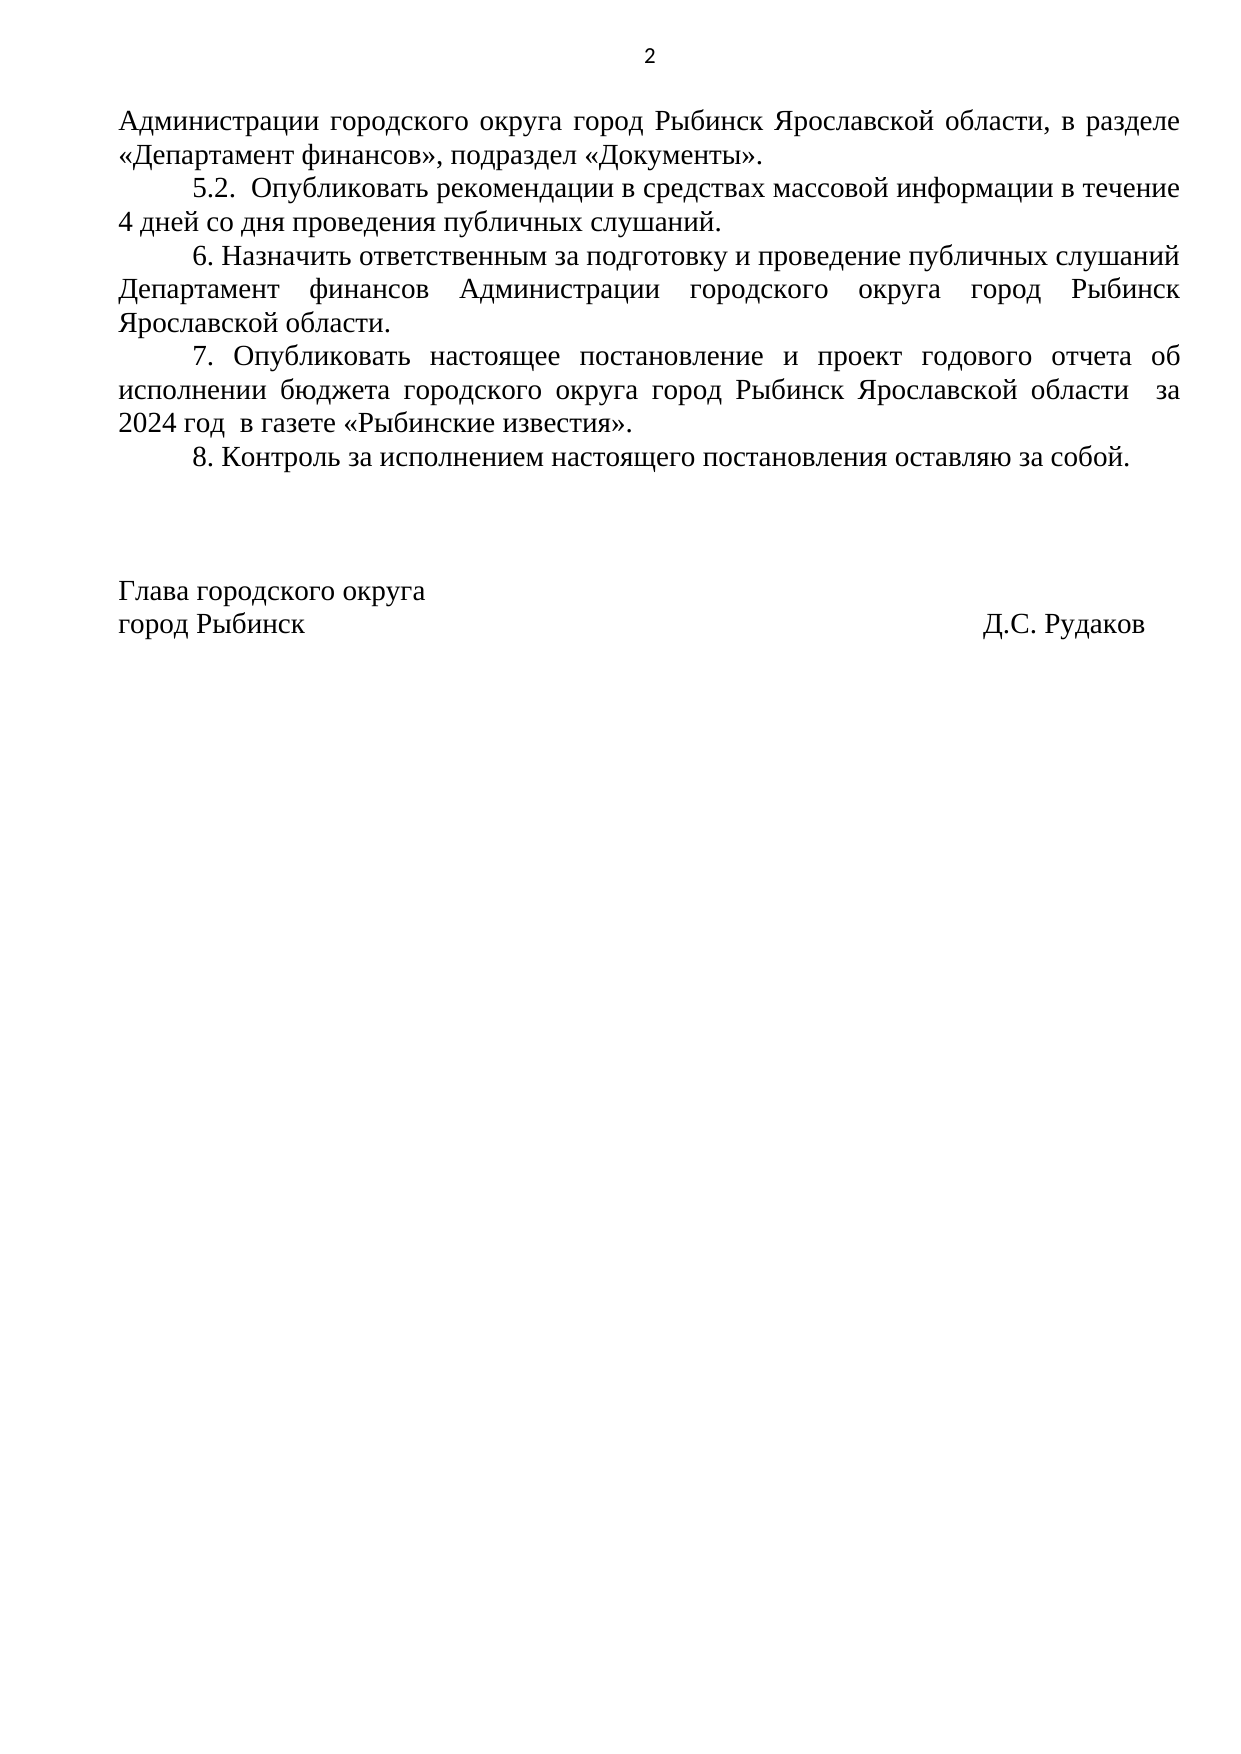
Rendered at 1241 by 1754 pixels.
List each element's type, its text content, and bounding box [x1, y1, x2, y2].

text Департамент финансов Администрации городского округа город Рыбинск Ярославской области. [118, 271, 1181, 338]
text 5.2. Опубликовать рекомендации в средствах массовой информации в течение 4 дней со дня проведения публичных слушаний. [118, 171, 1181, 238]
text город Рыбинск Д.С. Рудаков [118, 607, 1181, 640]
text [118, 103, 1181, 171]
text 7. Опубликовать настоящее постановление и проект годового отчета об исполнении бюджета городского округа город Рыбинск Ярославской области за 2024 год в газете «Рыбинские известия». [118, 338, 1181, 439]
text 6. Назначить ответственным за подготовку и проведение публичных слушаний [118, 238, 1181, 271]
text 8. Контроль за исполнением настоящего постановления оставляю за собой. [118, 439, 1181, 472]
text Глава городского округа [118, 573, 1181, 607]
